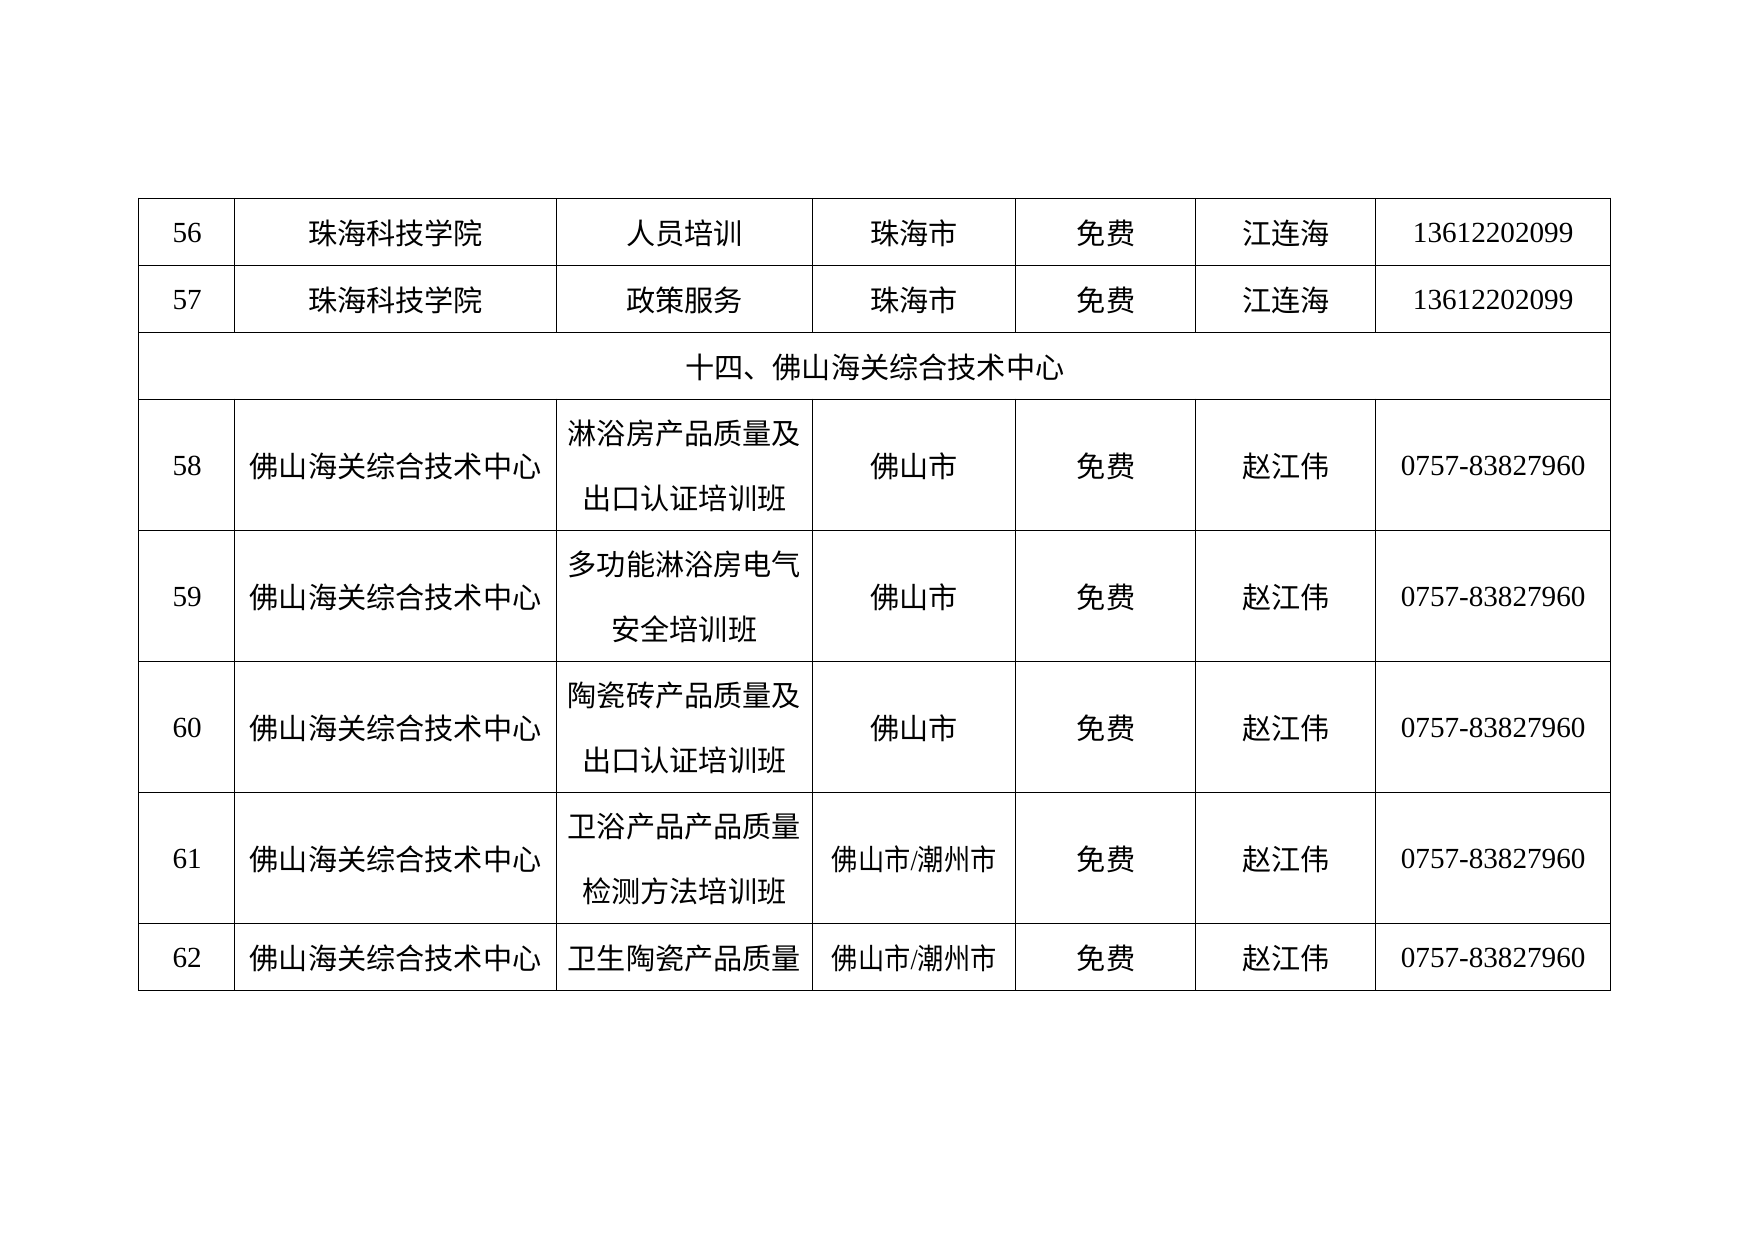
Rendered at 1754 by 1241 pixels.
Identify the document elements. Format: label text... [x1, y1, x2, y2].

table_cell 十四、佛山海关综合技术中心 [139, 333, 1610, 398]
table_cell 62 [139, 924, 234, 990]
table_cell 珠海市 [813, 199, 1015, 265]
table_cell 佛山市 [813, 662, 1015, 792]
table_cell 57 [139, 266, 234, 332]
table_cell 免费 [1016, 266, 1195, 332]
table_cell 佛山海关综合技术中心 [235, 924, 556, 990]
table_cell 珠海科技学院 [235, 199, 556, 265]
table_cell 0757-83827960 [1376, 400, 1610, 529]
table_cell 0757-83827960 [1376, 531, 1610, 661]
table_cell 60 [139, 662, 234, 792]
table_cell 免费 [1016, 662, 1195, 792]
table_cell 佛山市/潮州市 [813, 924, 1015, 990]
table_cell 61 [139, 793, 234, 923]
table_cell 佛山市/潮州市 [813, 793, 1015, 923]
table_cell 人员培训 [557, 199, 812, 265]
table_cell 江连海 [1196, 266, 1375, 332]
table_cell 56 [139, 199, 234, 265]
table_cell 赵江伟 [1196, 400, 1375, 529]
table_cell 赵江伟 [1196, 793, 1375, 923]
table_cell 陶瓷砖产品质量及出口认证培训班 [557, 662, 812, 792]
table_cell 佛山海关综合技术中心 [235, 400, 556, 529]
table_cell 卫浴产品产品质量检测方法培训班 [557, 793, 812, 923]
table_cell 免费 [1016, 199, 1195, 265]
table_cell 佛山海关综合技术中心 [235, 662, 556, 792]
table_cell 佛山海关综合技术中心 [235, 793, 556, 923]
table_cell 免费 [1016, 400, 1195, 529]
table_cell 0757-83827960 [1376, 793, 1610, 923]
table_cell 卫生陶瓷产品质量及出口认证培训班 [557, 924, 812, 990]
table_cell 赵江伟 [1196, 662, 1375, 792]
table_cell 58 [139, 400, 234, 529]
table_cell 珠海市 [813, 266, 1015, 332]
table_cell 佛山市 [813, 531, 1015, 661]
table_cell 佛山市 [813, 400, 1015, 529]
table_cell 多功能淋浴房电气安全培训班 [557, 531, 812, 661]
table_cell 淋浴房产品质量及出口认证培训班 [557, 400, 812, 529]
table_cell 免费 [1016, 924, 1195, 990]
table_cell 0757-83827960 [1376, 924, 1610, 990]
table_cell 赵江伟 [1196, 531, 1375, 661]
table_cell 政策服务 [557, 266, 812, 332]
table_cell 珠海科技学院 [235, 266, 556, 332]
table_cell 59 [139, 531, 234, 661]
table_cell 免费 [1016, 531, 1195, 661]
table_cell 赵江伟 [1196, 924, 1375, 990]
table_cell 免费 [1016, 793, 1195, 923]
table_cell 佛山海关综合技术中心 [235, 531, 556, 661]
table_cell 13612202099 [1376, 266, 1610, 332]
table_cell 13612202099 [1376, 199, 1610, 265]
table_cell 江连海 [1196, 199, 1375, 265]
table_cell 0757-83827960 [1376, 662, 1610, 792]
